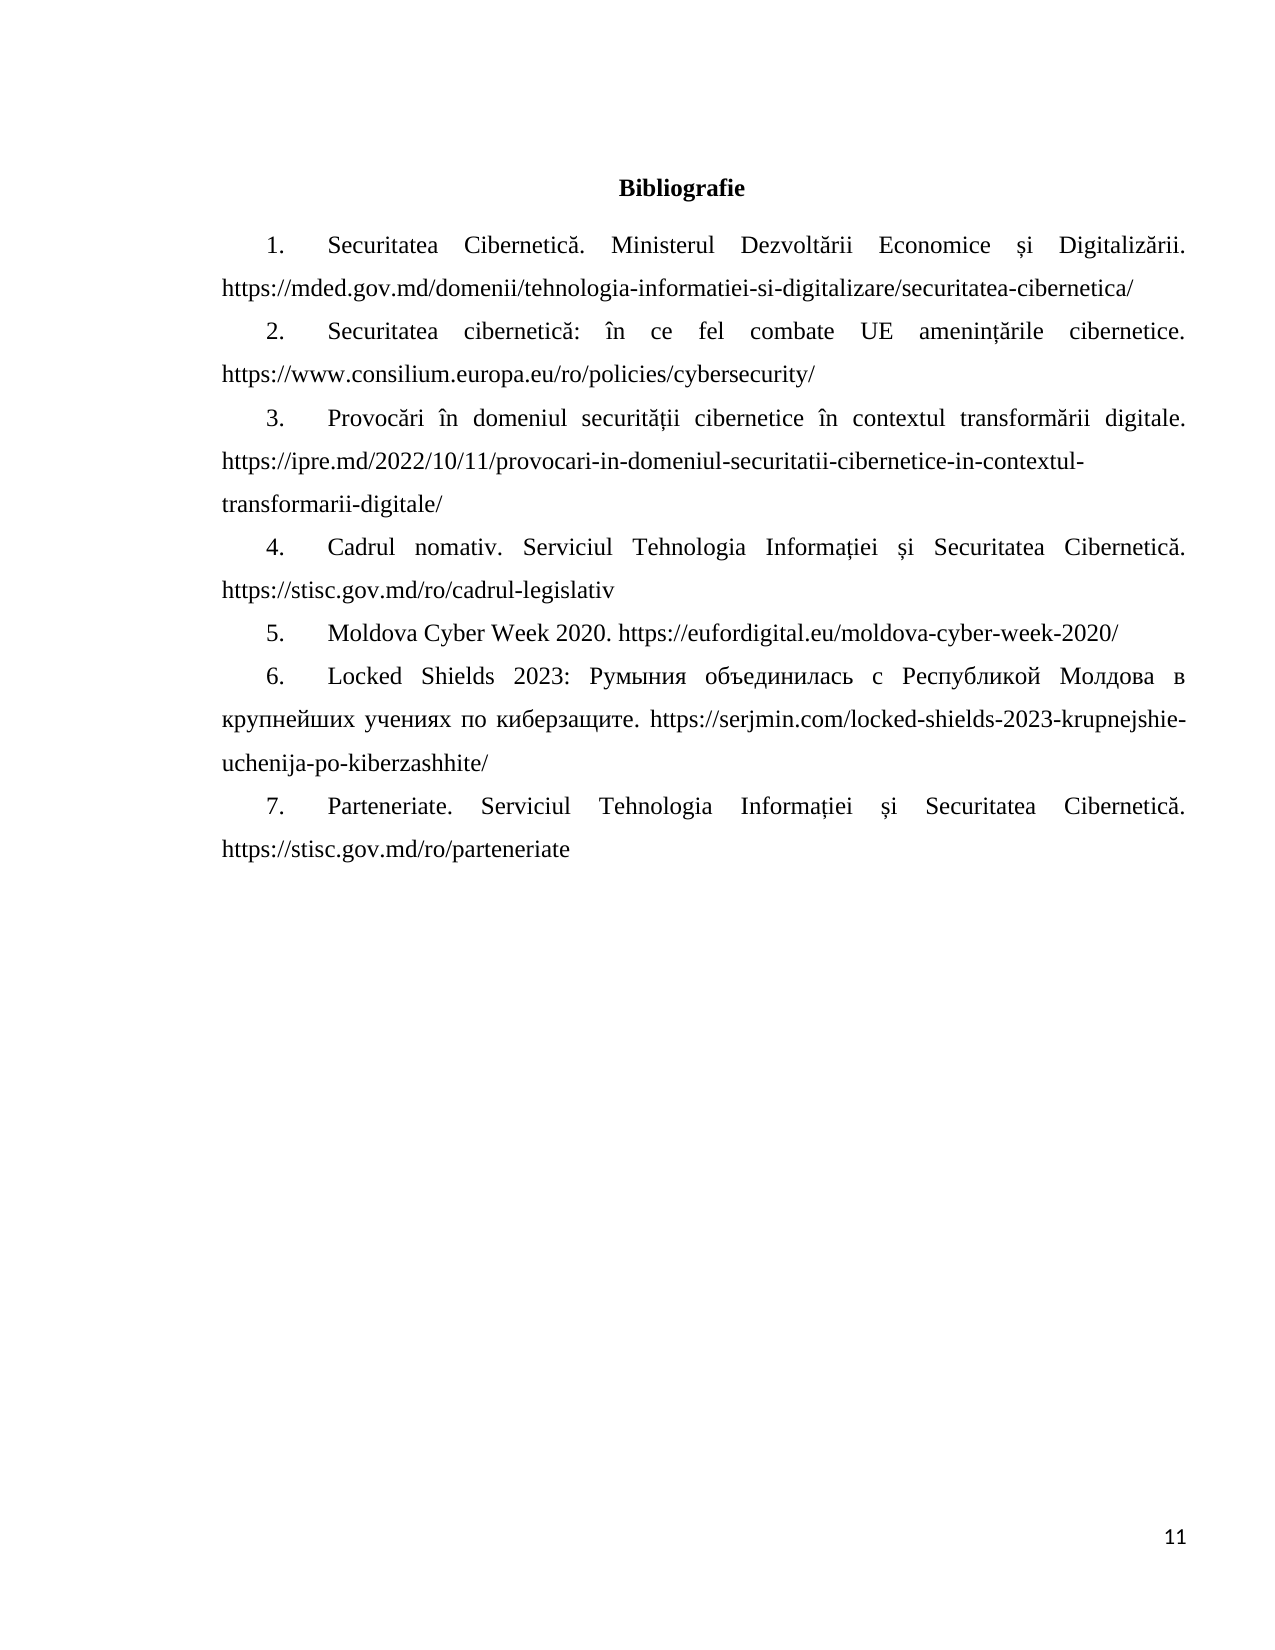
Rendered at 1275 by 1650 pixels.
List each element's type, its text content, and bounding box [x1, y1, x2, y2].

list Securitatea cibernetică: în ce fel combate UE amenințările cibernetice. https://www.consilium.europa.eu/ro/policies/cybersecurity/ [222, 316, 1186, 388]
subtitle Bibliografie [177, 173, 1186, 201]
list Parteneriate. Serviciul Tehnologia Informației și Securitatea Cibernetică. https://stisc.gov.md/ro/parteneriate [222, 791, 1186, 863]
list Provocări în domeniul securității cibernetice în contextul transformării digitale. https://ipre.md/2022/10/11/provocari-in-domeniul-securitatii-cibernetice-in-contextul-transformarii-digitale/ [222, 403, 1186, 518]
list Cadrul nomativ. Serviciul Tehnologia Informației și Securitatea Cibernetică. https://stisc.gov.md/ro/cadrul-legislativ [222, 532, 1186, 604]
list Securitatea Cibernetică. Ministerul Dezvoltării Economice și Digitalizării. https://mded.gov.md/domenii/tehnologia-informatiei-si-digitalizare/securitatea-cibernetica/ [222, 230, 1186, 302]
list Moldova Cyber Week 2020. https://eufordigital.eu/moldova-cyber-week-2020/ [222, 618, 1186, 647]
list Locked Shields 2023: Румыния объединилась с Республикой Молдова в крупнейших учениях по киберзащите. https://serjmin.com/locked-shields-2023-krupnejshie-uchenija-po-kiberzashhite/ [222, 661, 1186, 776]
